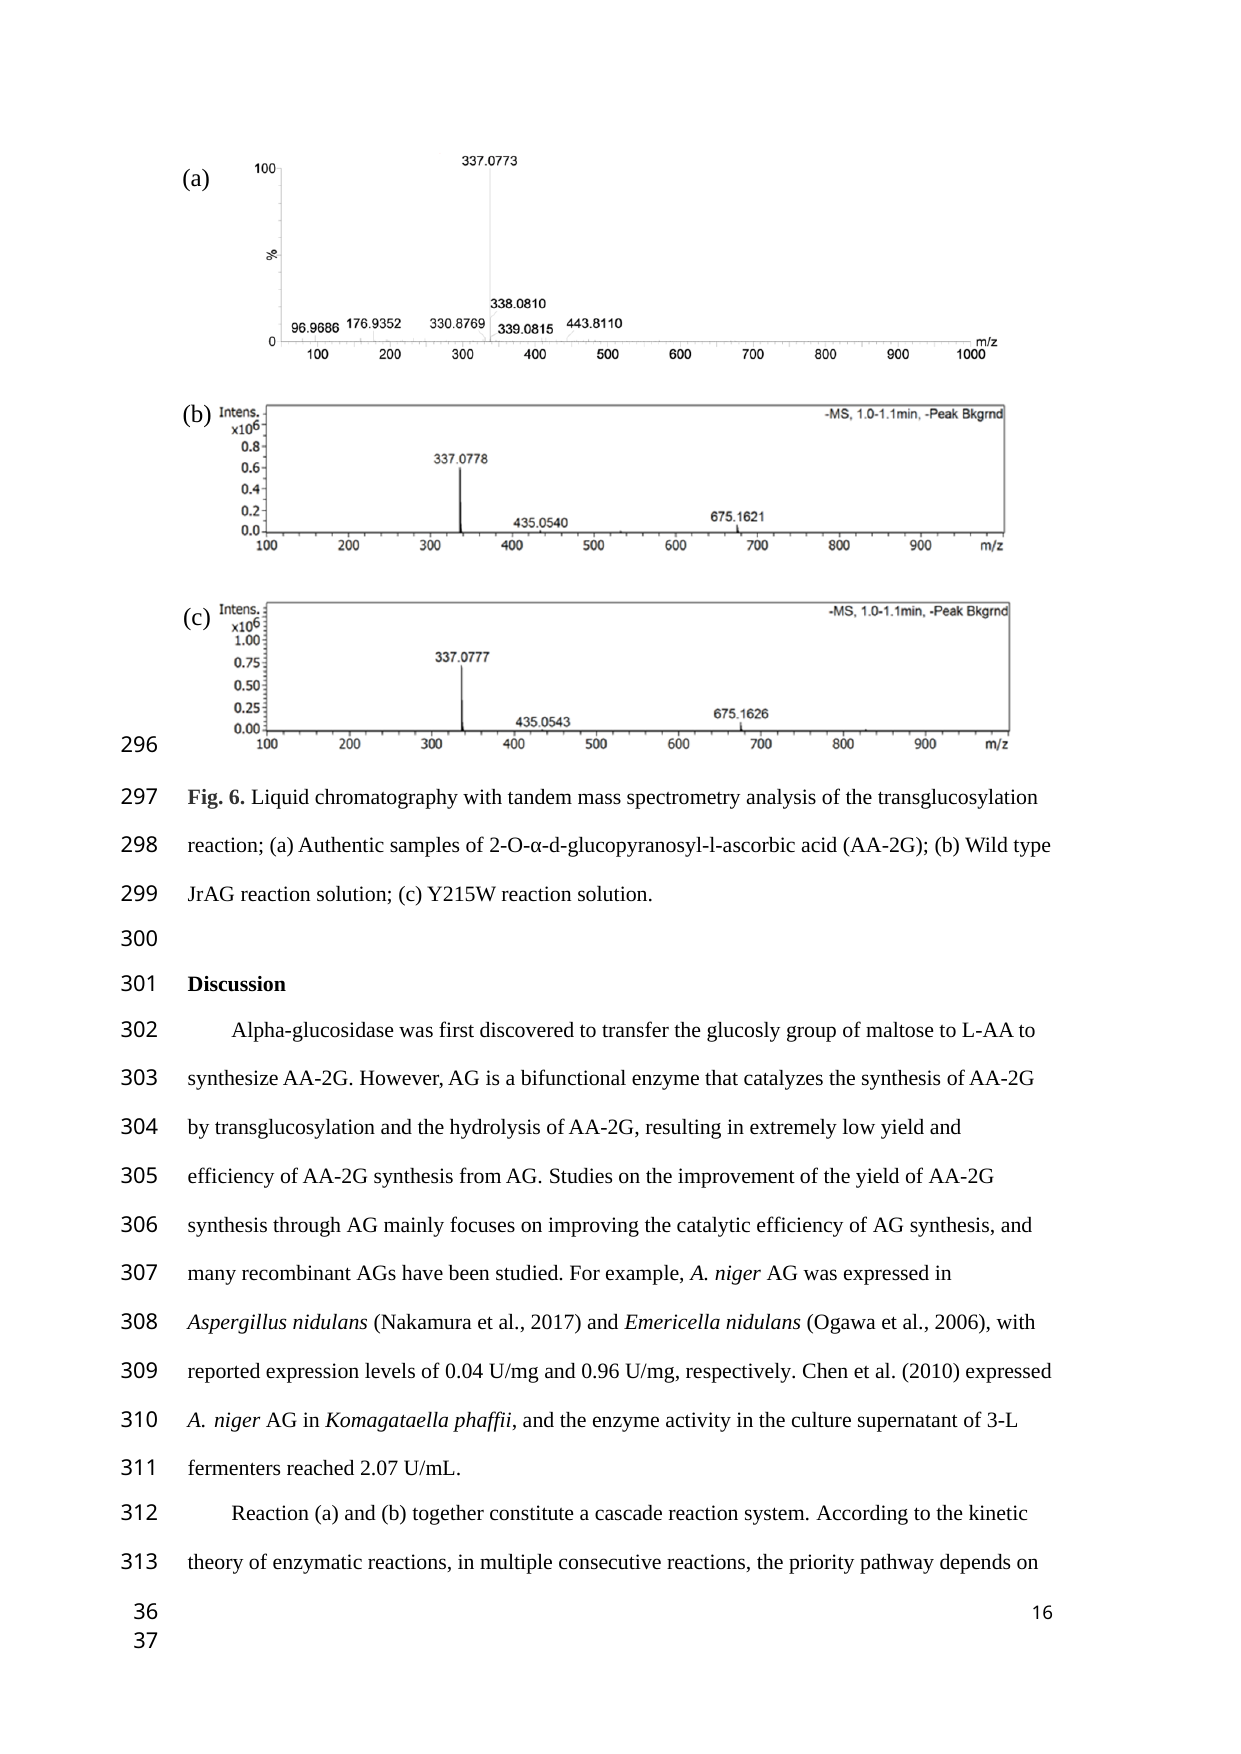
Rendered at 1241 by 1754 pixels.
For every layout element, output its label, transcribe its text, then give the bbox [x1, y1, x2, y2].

text Discussion [187, 968, 1053, 1000]
text Fig. 6. Liquid chromatography with tandem mass spectrometry analysis of the transglucosylation reaction; (a) Authentic samples of 2-O-α-d-glucopyranosyl-l-ascorbic acid (AA-2G); (b) Wild type JrAG reaction solution; (c) Y215W reaction solution. [187, 780, 1053, 910]
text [187, 1497, 1053, 1578]
text Alpha-glucosidase was first discovered to transfer the glucosly group of maltose to L-AA to synthesize AA-2G. However, AG is a bifunctional enzyme that catalyzes the synthesis of AA-2G by transglucosylation and the hydrolysis of AA-2G, resulting in extremely low yield and efficiency of AA-2G synthesis from AG. Studies on the improvement of the yield of AA-2G synthesis through AG mainly focuses on improving the catalytic efficiency of AG synthesis, and many recombinant AGs have been studied. For example, A. niger AG was expressed in Aspergillus nidulans (Nakamura et al., 2017) and Emericella nidulans (Ogawa et al., 2006), with reported expression levels of 0.04 U/mg and 0.96 U/mg, respectively. Chen et al. (2010) expressed A. niger AG in Komagataella phaffii, and the enzyme activity in the culture supernatant of 3-L fermenters reached 2.07 U/mL. [187, 1013, 1053, 1484]
picture [206, 150, 1039, 753]
